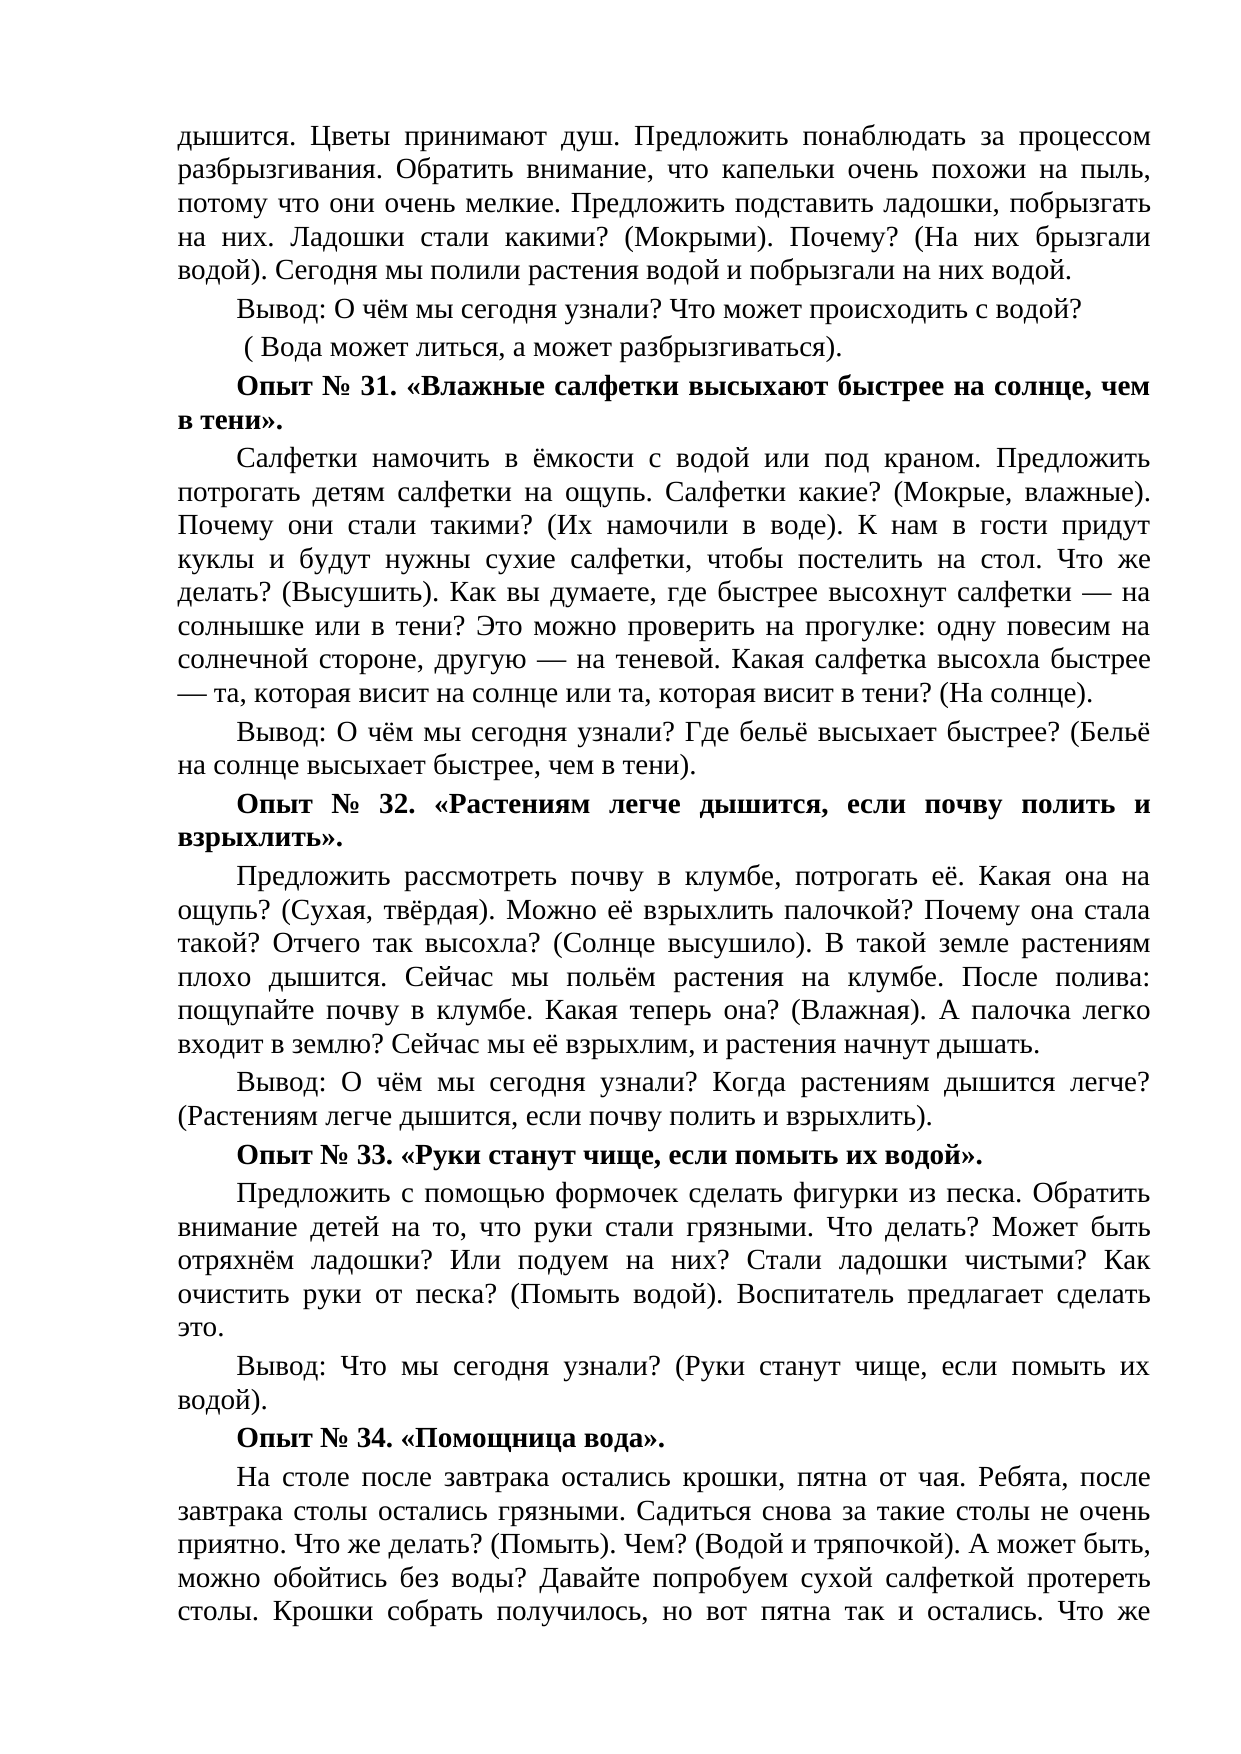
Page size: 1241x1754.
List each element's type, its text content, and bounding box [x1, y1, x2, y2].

text Опыт № 32. «Растениям легче дышится, если почву полить и взрыхлить». [177, 786, 1152, 853]
text Опыт № 31. «Влажные салфетки высыхают быстрее на солнце, чем в тени». [177, 368, 1152, 435]
text Предложить с помощью формочек сделать фигурки из песка. Обратить внимание детей на то, что руки стали грязными. Что делать? Может быть отряхнём ладошки? Или подуем на них? Стали ладошки чистыми? Как очистить руки от песка? (Помыть водой). Воспитатель предлагает сделать это. [177, 1175, 1152, 1343]
text Салфетки намочить в ёмкости с водой или под краном. Предложить потрогать детям салфетки на ощупь. Салфетки какие? (Мокрые, влажные). Почему они стали такими? (Их намочили в воде). К нам в гости придут куклы и будут нужны сухие салфетки, чтобы постелить на стол. Что же делать? (Высушить). Как вы думаете, где быстрее высохнут салфетки — на солнышке или в тени? Это можно проверить на прогулке: одну повесим на солнечной стороне, другую — на теневой. Какая салфетка высохла быстрее — та, которая висит на солнце или та, которая висит в тени? (На солнце). [177, 440, 1152, 709]
text Вывод: Что мы сегодня узнали? (Руки станут чище, если помыть их водой). [177, 1348, 1152, 1415]
text ( Вода может литься, а может разбрызгиваться). [177, 329, 1152, 363]
text Вывод: О чём мы сегодня узнали? Когда растениям дышится легче? (Растениям легче дышится, если почву полить и взрыхлить). [177, 1064, 1152, 1132]
text Вывод: О чём мы сегодня узнали? Что может происходить с водой? [177, 291, 1152, 324]
text Предложить рассмотреть почву в клумбе, потрогать её. Какая она на ощупь? (Сухая, твёрдая). Можно её взрыхлить палочкой? Почему она стала такой? Отчего так высохла? (Солнце высушило). В такой земле растениям плохо дышится. Сейчас мы польём растения на клумбе. После полива: пощупайте почву в клумбе. Какая теперь она? (Влажная). А палочка легко входит в землю? Сейчас мы её взрыхлим, и растения начнут дышать. [177, 858, 1152, 1059]
text Опыт № 34. «Помощница вода». [177, 1420, 1152, 1454]
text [177, 118, 1152, 286]
text Опыт № 33. «Руки станут чище, если помыть их водой». [177, 1137, 1152, 1170]
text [177, 1459, 1152, 1627]
text Вывод: О чём мы сегодня узнали? Где бельё высыхает быстрее? (Бельё на солнце высыхает быстрее, чем в тени). [177, 714, 1152, 781]
